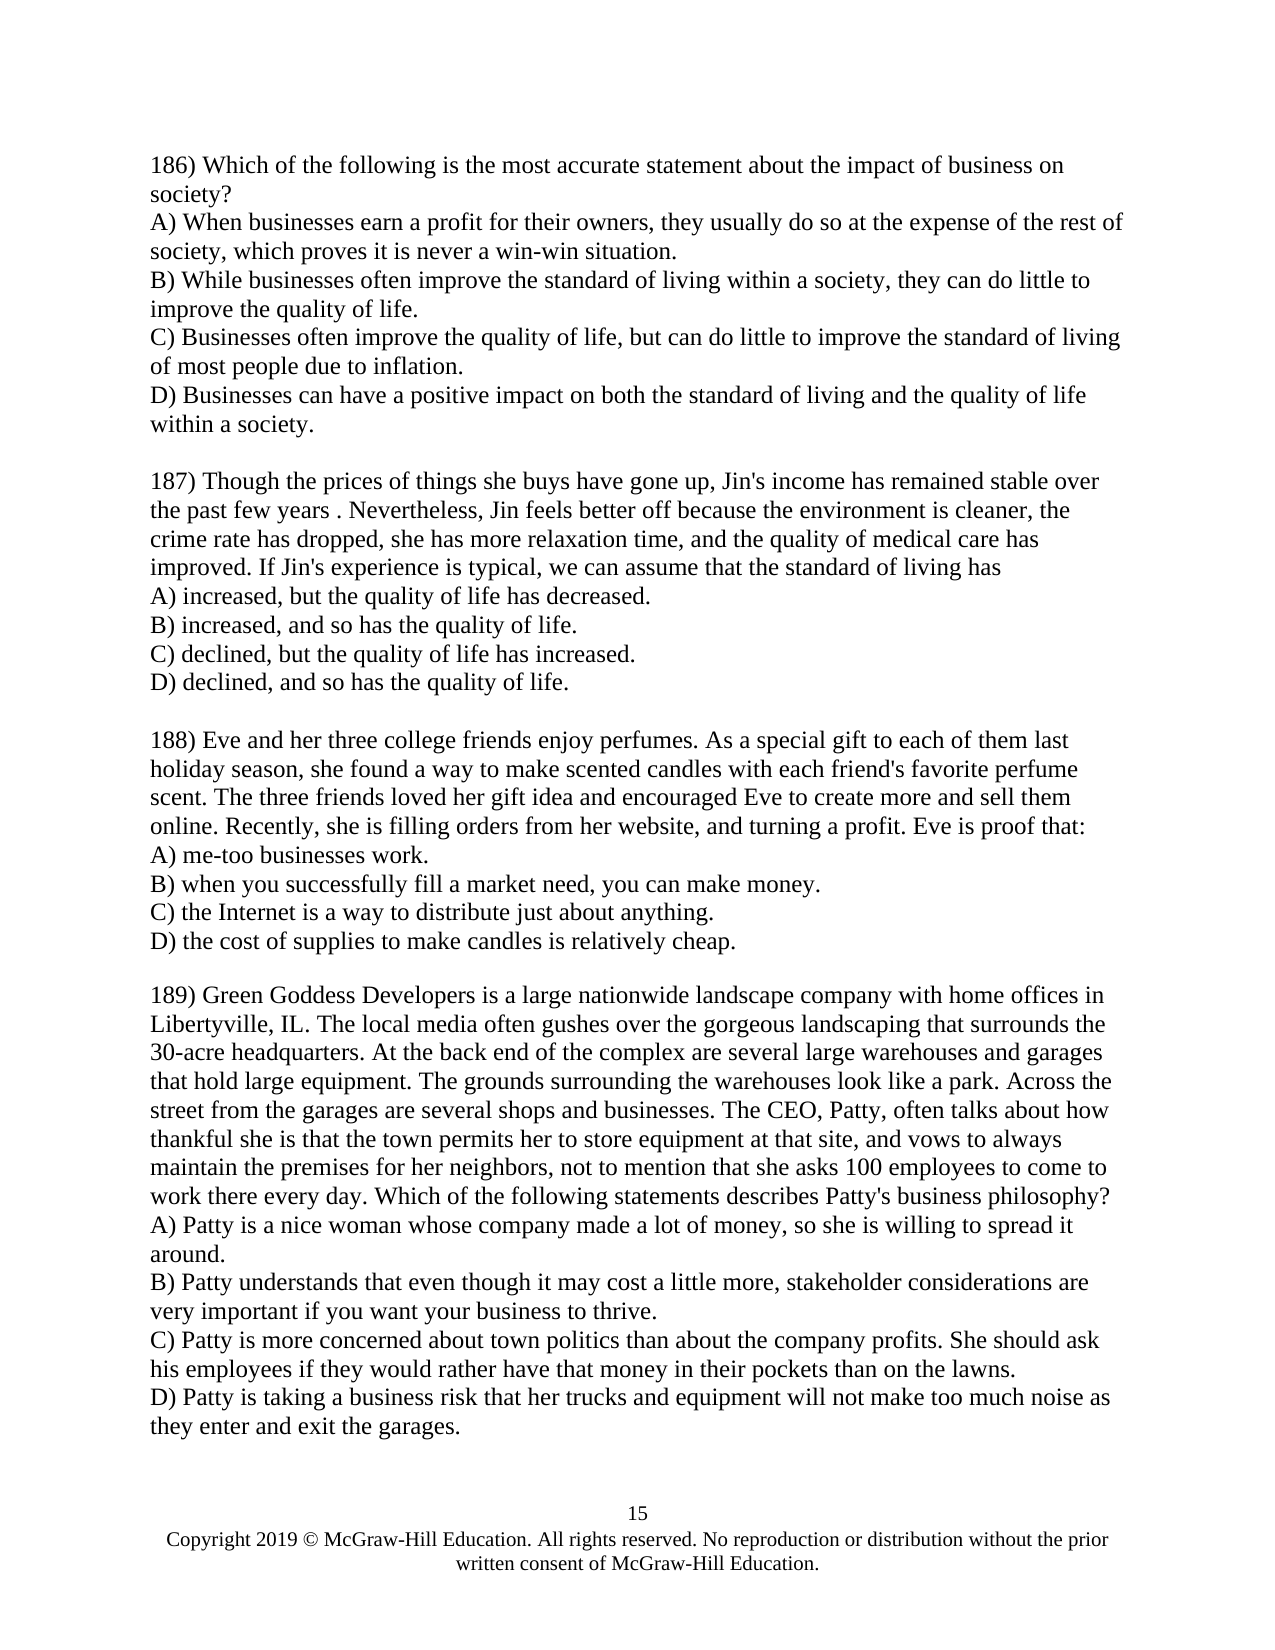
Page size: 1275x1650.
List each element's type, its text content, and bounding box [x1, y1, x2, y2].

text B) increased, and so has the quality of life. [150, 610, 1125, 639]
text A) When businesses earn a profit for their owners, they usually do so at the expense of the rest of society, which proves it is never a win-win situation. [150, 207, 1125, 265]
text 188) Eve and her three college friends enjoy perfumes. As a special gift to each of them last holiday season, she found a way to make scented candles with each friend's favorite perfume scent. The three friends loved her gift idea and encouraged Eve to create more and sell them online. Recently, she is filling orders from her website, and turning a profit. Eve is proof that: [150, 725, 1125, 840]
text D) Patty is taking a business risk that her trucks and equipment will not make too much noise as they enter and exit the garages. [150, 1382, 1125, 1440]
text A) me-too businesses work. [150, 840, 1125, 869]
text D) the cost of supplies to make candles is relatively cheap. [150, 926, 1125, 955]
text A) increased, but the quality of life has decreased. [150, 581, 1125, 610]
text C) declined, but the quality of life has increased. [150, 639, 1125, 667]
text B) when you successfully fill a market need, you can make money. [150, 869, 1125, 897]
text C) Patty is more concerned about town politics than about the company profits. She should ask his employees if they would rather have that money in their pockets than on the lawns. [150, 1325, 1125, 1382]
text C) Businesses often improve the quality of life, but can do little to improve the standard of living of most people due to inflation. [150, 322, 1125, 380]
text D) Businesses can have a positive impact on both the standard of living and the quality of life within a society. [150, 380, 1125, 437]
text B) While businesses often improve the standard of living within a society, they can do little to improve the quality of life. [150, 265, 1125, 322]
text D) declined, and so has the quality of life. [150, 667, 1125, 696]
text 186) Which of the following is the most accurate statement about the impact of business on society? [150, 150, 1125, 207]
text A) Patty is a nice woman whose company made a lot of money, so she is willing to spread it around. [150, 1210, 1125, 1267]
text 187) Though the prices of things she buys have gone up, Jin's income has remained stable over the past few years . Nevertheless, Jin feels better off because the environment is cleaner, the crime rate has dropped, she has more relaxation time, and the quality of medical care has improved. If Jin's experience is typical, we can assume that the standard of living has [150, 466, 1125, 581]
text C) the Internet is a way to distribute just about anything. [150, 897, 1125, 926]
text B) Patty understands that even though it may cost a little more, stakeholder considerations are very important if you want your business to thrive. [150, 1267, 1125, 1325]
text 189) Green Goddess Developers is a large nationwide landscape company with home offices in Libertyville, IL. The local media often gushes over the gorgeous landscaping that surrounds the 30-acre headquarters. At the back end of the complex are several large warehouses and garages that hold large equipment. The grounds surrounding the warehouses look like a park. Across the street from the garages are several shops and businesses. The CEO, Patty, often talks about how thankful she is that the town permits her to store equipment at that site, and vows to always maintain the premises for her neighbors, not to mention that she asks 100 employees to come to work there every day. Which of the following statements describes Patty's business philosophy? [150, 980, 1125, 1210]
